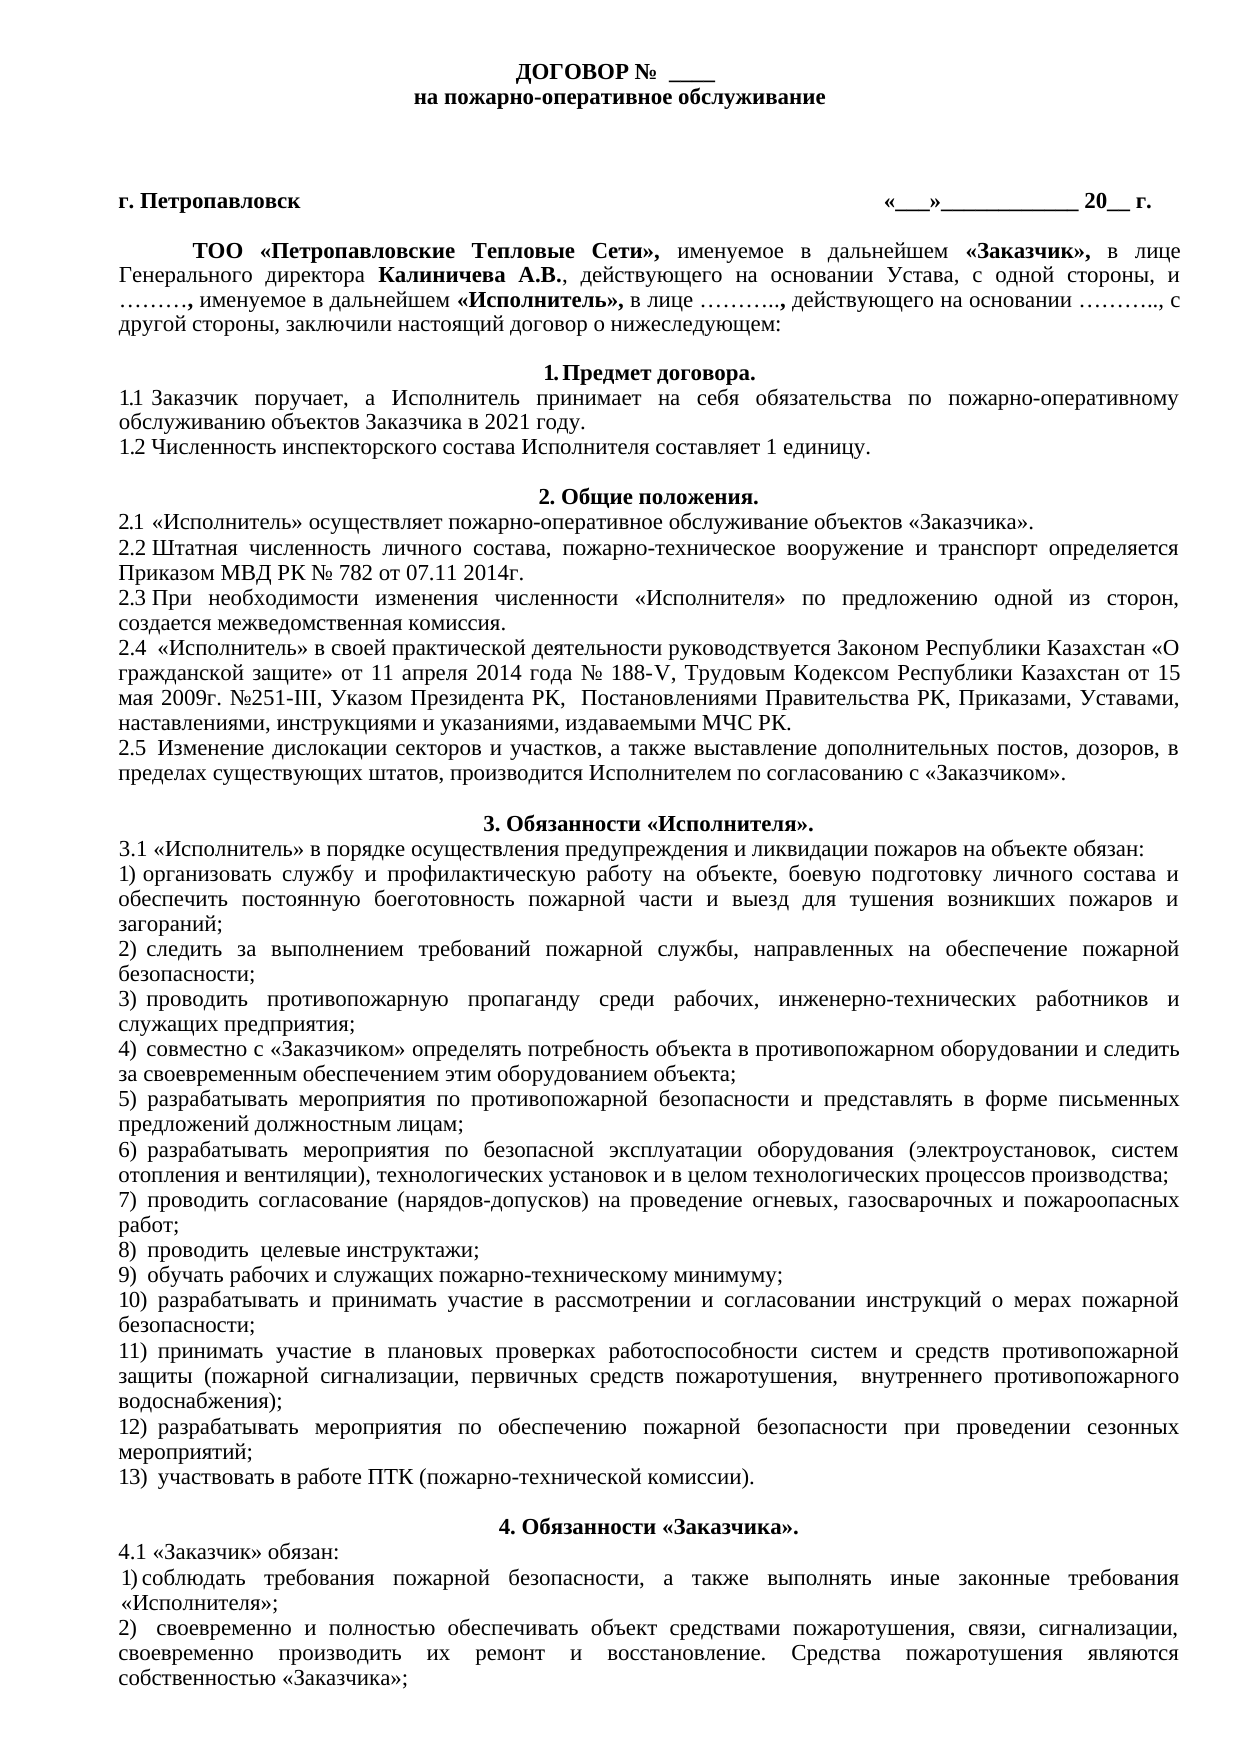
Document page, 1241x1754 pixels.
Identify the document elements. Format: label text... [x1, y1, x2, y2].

text 3. Обязанности «Исполнителя». [118, 811, 1179, 836]
list «Исполнитель» осуществляет пожарно-оперативное обслуживание объектов «Заказчика». [118, 510, 1181, 535]
text 1) организовать службу и профилактическую работу на объекте, боевую подготовку личного состава и обеспечить постоянную боеготовность пожарной части и выезд для тушения возникших пожаров и загораний; [118, 861, 1181, 936]
list совместно с «Заказчиком» определять потребность объекта в противопожарном оборудовании и следить за своевременным обеспечением этим оборудованием объекта; [118, 1036, 1181, 1086]
text 2) своевременно и полностью обеспечивать объект средствами пожаротушения, связи, сигнализации, своевременно производить их ремонт и восстановление. Средства пожаротушения являются собственностью «Заказчика»; [118, 1615, 1180, 1690]
text ТОО «Петропавловские Тепловые Сети», именуемое в дальнейшем «Заказчик», в лице Генерального директора Калиничева А.В., действующего на основании Устава, с одной стороны, и ………, именуемое в дальнейшем «Исполнитель», в лице ……….., действующего на основании ……….., с другой стороны, заключили настоящий договор о нижеследующем: [119, 239, 1181, 337]
list разрабатывать мероприятия по обеспечению пожарной безопасности при проведении сезонных мероприятий; [118, 1414, 1181, 1464]
text 1. Предмет договора. [118, 361, 1181, 386]
list принимать участие в плановых проверках работоспособности систем и средств противопожарной защиты (пожарной сигнализации, первичных средств пожаротушения, внутреннего противопожарного водоснабжения); [118, 1339, 1181, 1414]
list разрабатывать мероприятия по противопожарной безопасности и представлять в форме письменных предложений должностным лицам; [118, 1087, 1181, 1137]
list проводить согласование (нарядов-допусков) на проведение огневых, газосварочных и пожароопасных работ; [118, 1188, 1181, 1238]
text ДОГОВОР № ____ [118, 59, 861, 84]
list проводить целевые инструктажи; [118, 1238, 1181, 1263]
text 4. Обязанности «Заказчика». [118, 1514, 1179, 1539]
list участвовать в работе ПТК (пожарно-технической комиссии). [118, 1464, 1181, 1489]
list Изменение дислокации секторов и участков, а также выставление дополнительных постов, дозоров, в пределах существующих штатов, производится Исполнителем по согласованию с «Заказчиком». [118, 735, 1181, 785]
text 2. Общие положения. [118, 485, 1179, 510]
text г. Петропавловск «___»____________ 20__ г. [118, 187, 1181, 214]
list «Исполнитель» в своей практической деятельности руководствуется Законом Республики Казахстан «О гражданской защите» от 11 апреля 2014 года № 188-V, Трудовым Кодексом Республики Казахстан от 15 мая 2009г. №251-III, Указом Президента РК, Постановлениями Правительства РК, Приказами, Уставами, наставлениями, инструкциями и указаниями, издаваемыми МЧС РК. [118, 635, 1181, 735]
list При необходимости изменения численности «Исполнителя» по предложению одной из сторон, создается межведомственная комиссия. [118, 585, 1181, 635]
list Заказчик поручает, а Исполнитель принимает на себя обязательства по пожарно-оперативному обслуживанию объектов Заказчика в 2021 году. [119, 386, 1180, 435]
list следить за выполнением требований пожарной службы, направленных на обеспечение пожарной безопасности; [118, 936, 1181, 986]
list разрабатывать и принимать участие в рассмотрении и согласовании инструкций о мерах пожарной безопасности; [118, 1288, 1180, 1338]
list разрабатывать мероприятия по безопасной эксплуатации оборудования (электроустановок, систем отопления и вентиляции), технологических установок и в целом технологических процессов производства; [118, 1137, 1180, 1187]
list Численность инспекторского состава Исполнителя составляет 1 единицу. [119, 435, 1181, 459]
list Штатная численность личного состава, пожарно-техническое вооружение и транспорт определяется Приказом МВД РК № 782 от 07.11 2014г. [118, 535, 1181, 585]
text 4.1 «Заказчик» обязан: [118, 1539, 1181, 1564]
text 1) соблюдать требования пожарной безопасности, а также выполнять иные законные требования «Исполнителя»; [121, 1565, 1181, 1615]
text 3.1 «Исполнитель» в порядке осуществления предупреждения и ликвидации пожаров на объекте обязан: [119, 836, 1181, 861]
text на пожарно-оперативное обслуживание [413, 84, 861, 109]
list обучать рабочих и служащих пожарно-техническому минимуму; [118, 1263, 1181, 1288]
list проводить противопожарную пропаганду среди рабочих, инженерно-технических работников и служащих предприятия; [118, 986, 1181, 1036]
